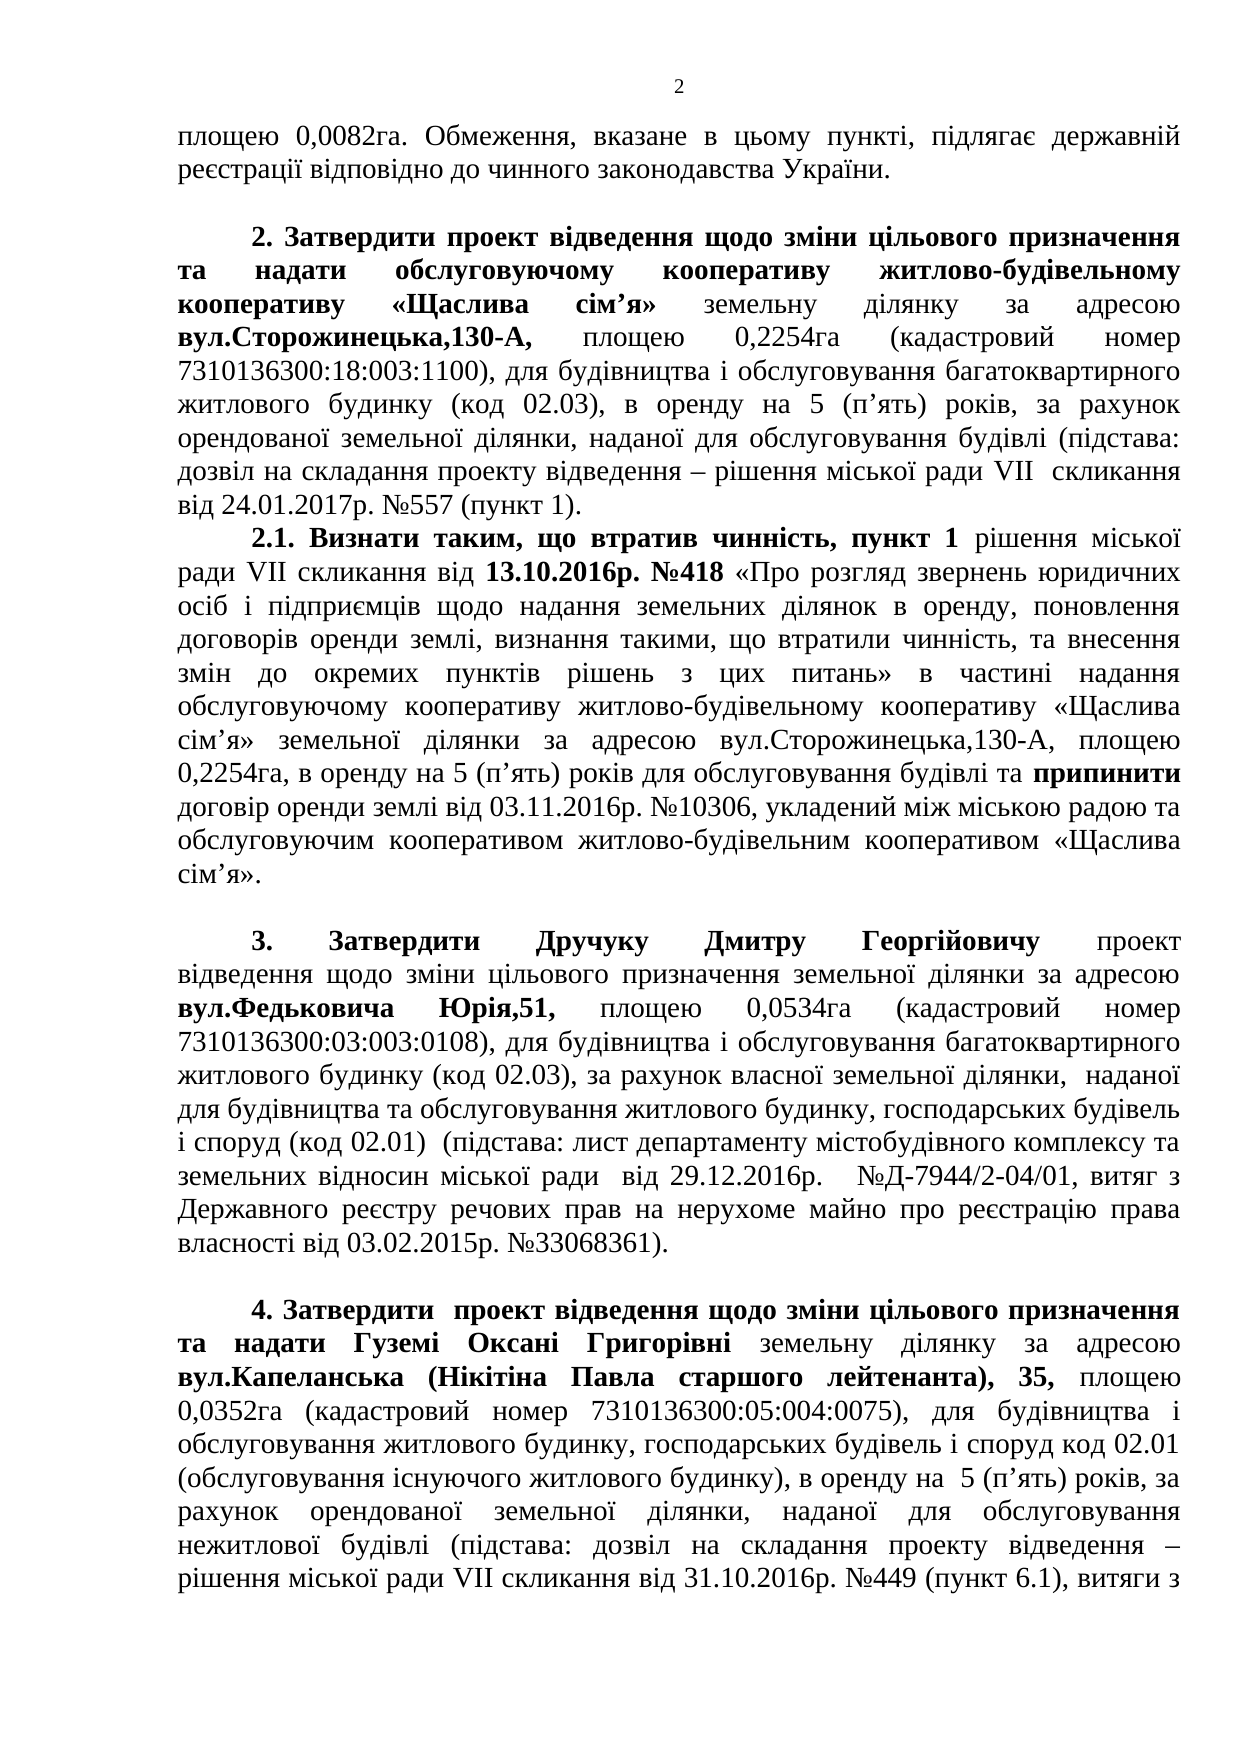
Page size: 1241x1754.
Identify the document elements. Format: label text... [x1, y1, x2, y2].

text 2.1. Визнати таким, що втратив чинність, пункт 1 рішення міської ради VІІ скликання від 13.10.2016р. №418 «Про розгляд звернень юридичних осіб і підприємців щодо надання земельних ділянок в оренду, поновлення договорів оренди землі, визнання такими, що втратили чинність, та внесення змін до окремих пунктів рішень з цих питань» в частині надання обслуговуючому кооперативу житлово-будівельному кооперативу «Щаслива сім’я» земельної ділянки за адресою вул.Сторожинецька,130-А, площею 0,2254га, в оренду на 5 (п’ять) років для обслуговування будівлі та припинити договір оренди землі від 03.11.2016р. №10306, укладений між міською радою та обслуговуючим кооперативом житлово-будівельним кооперативом «Щаслива сім’я». [177, 521, 1181, 889]
text 2. Затвердити проект відведення щодо зміни цільового призначення та надати обслуговуючому кооперативу житлово-будівельному кооперативу «Щаслива сім’я» земельну ділянку за адресою вул.Сторожинецька,130-А, площею 0,2254га (кадастровий номер 7310136300:18:003:1100), для будівництва і обслуговування багатоквартирного житлового будинку (код 02.03), в оренду на 5 (п’ять) років, за рахунок орендованої земельної ділянки, наданої для обслуговування будівлі (підстава: дозвіл на складання проекту відведення – рішення міської ради VIІ скликання від 24.01.2017р. №557 (пункт 1). [177, 219, 1181, 521]
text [177, 118, 1181, 185]
text 3. Затвердити Дручуку Дмитру Георгійовичу проект відведення щодо зміни цільового призначення земельної ділянки за адресою вул.Федьковича Юрія,51, площею 0,0534га (кадастровий номер 7310136300:03:003:0108), для будівництва і обслуговування багатоквартирного житлового будинку (код 02.03), за рахунок власної земельної ділянки, наданої для будівництва та обслуговування житлового будинку, господарських будівель і споруд (код 02.01) (підстава: лист департаменту містобудівного комплексу та земельних відносин міської ради від 29.12.2016р. №Д-7944/2-04/01, витяг з Державного реєстру речових прав на нерухоме майно про реєстрацію права власності від 03.02.2015р. №33068361). [177, 923, 1181, 1258]
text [177, 1292, 1181, 1594]
